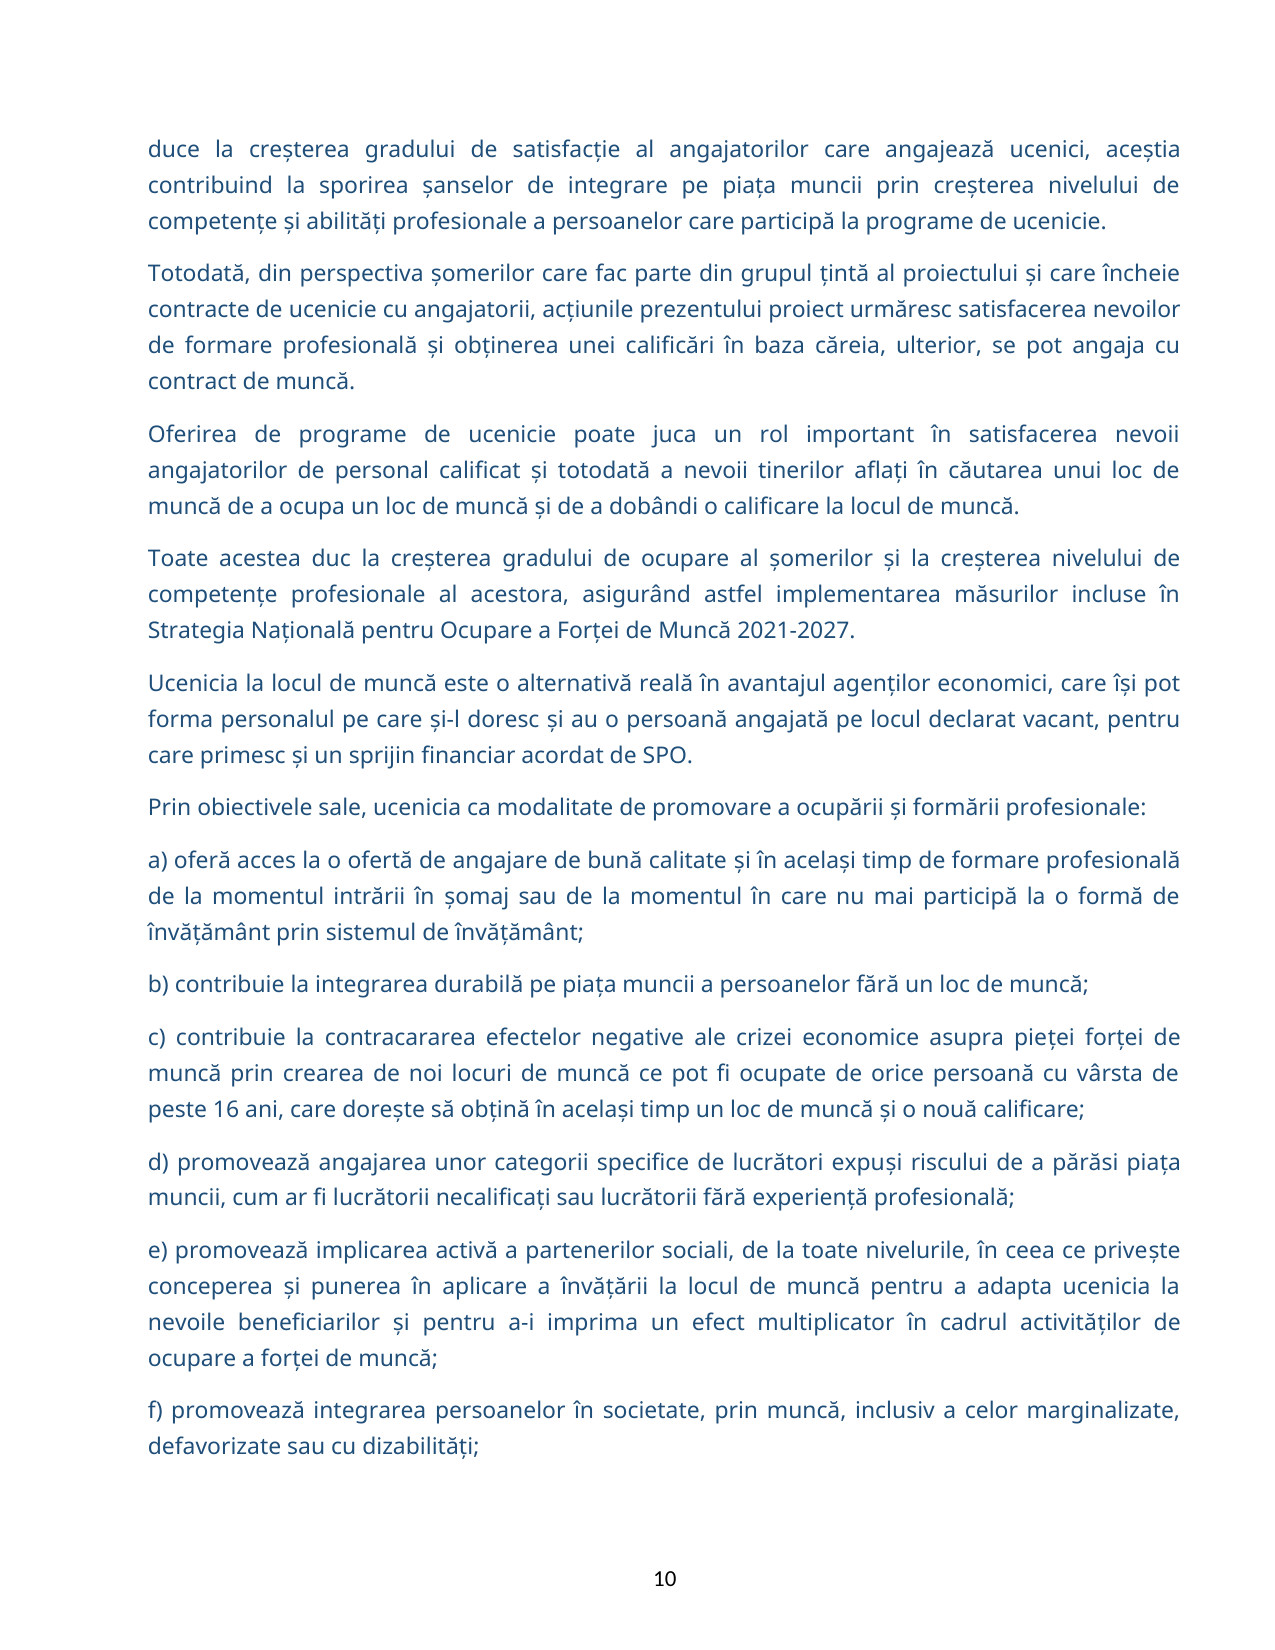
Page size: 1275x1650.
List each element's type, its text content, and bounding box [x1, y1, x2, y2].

text d) promovează angajarea unor categorii specifice de lucrători expuşi riscului de a părăsi piaţa muncii, cum ar fi lucrătorii necalificaţi sau lucrătorii fără experienţă profesională; [148, 1145, 1181, 1213]
text a) oferă acces la o ofertă de angajare de bună calitate şi în acelaşi timp de formare profesională de la momentul intrării în şomaj sau de la momentul în care nu mai participă la o formă de învăţământ prin sistemul de învăţământ; [148, 844, 1181, 947]
text Ucenicia la locul de muncă este o alternativă reală în avantajul agenților economici, care își pot forma personalul pe care și-l doresc și au o persoană angajată pe locul declarat vacant, pentru care primesc și un sprijin financiar acordat de SPO. [148, 667, 1181, 770]
text f) promovează integrarea persoanelor în societate, prin muncă, inclusiv a celor marginalizate, defavorizate sau cu dizabilităţi; [148, 1394, 1181, 1462]
text Totodată, din perspectiva șomerilor care fac parte din grupul țintă al proiectului și care încheie contracte de ucenicie cu angajatorii, acțiunile prezentului proiect urmăresc satisfacerea nevoilor de formare profesională și obținerea unei calificări în baza căreia, ulterior, se pot angaja cu contract de muncă. [148, 257, 1181, 396]
text b) contribuie la integrarea durabilă pe piaţa muncii a persoanelor fără un loc de muncă; [148, 968, 1181, 999]
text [148, 133, 1181, 236]
text Oferirea de programe de ucenicie poate juca un rol important în satisfacerea nevoii angajatorilor de personal calificat și totodată a nevoii tinerilor aflați în căutarea unui loc de muncă de a ocupa un loc de muncă și de a dobândi o calificare la locul de muncă. [148, 418, 1181, 521]
text Toate acestea duc la creșterea gradului de ocupare al șomerilor și la creșterea nivelului de competențe profesionale al acestora, asigurând astfel implementarea măsurilor incluse în Strategia Națională pentru Ocupare a Forței de Muncă 2021-2027. [148, 542, 1181, 645]
text c) contribuie la contracararea efectelor negative ale crizei economice asupra pieţei forţei de muncă prin crearea de noi locuri de muncă ce pot fi ocupate de orice persoană cu vârsta de peste 16 ani, care doreşte să obţină în acelaşi timp un loc de muncă şi o nouă calificare; [148, 1021, 1181, 1124]
text Prin obiectivele sale, ucenicia ca modalitate de promovare a ocupării şi formării profesionale: [148, 791, 1181, 822]
text e) promovează implicarea activă a partenerilor sociali, de la toate nivelurile, în ceea ce priveşte conceperea şi punerea în aplicare a învăţării la locul de muncă pentru a adapta ucenicia la nevoile beneficiarilor şi pentru a-i imprima un efect multiplicator în cadrul activităţilor de ocupare a forţei de muncă; [148, 1234, 1181, 1373]
